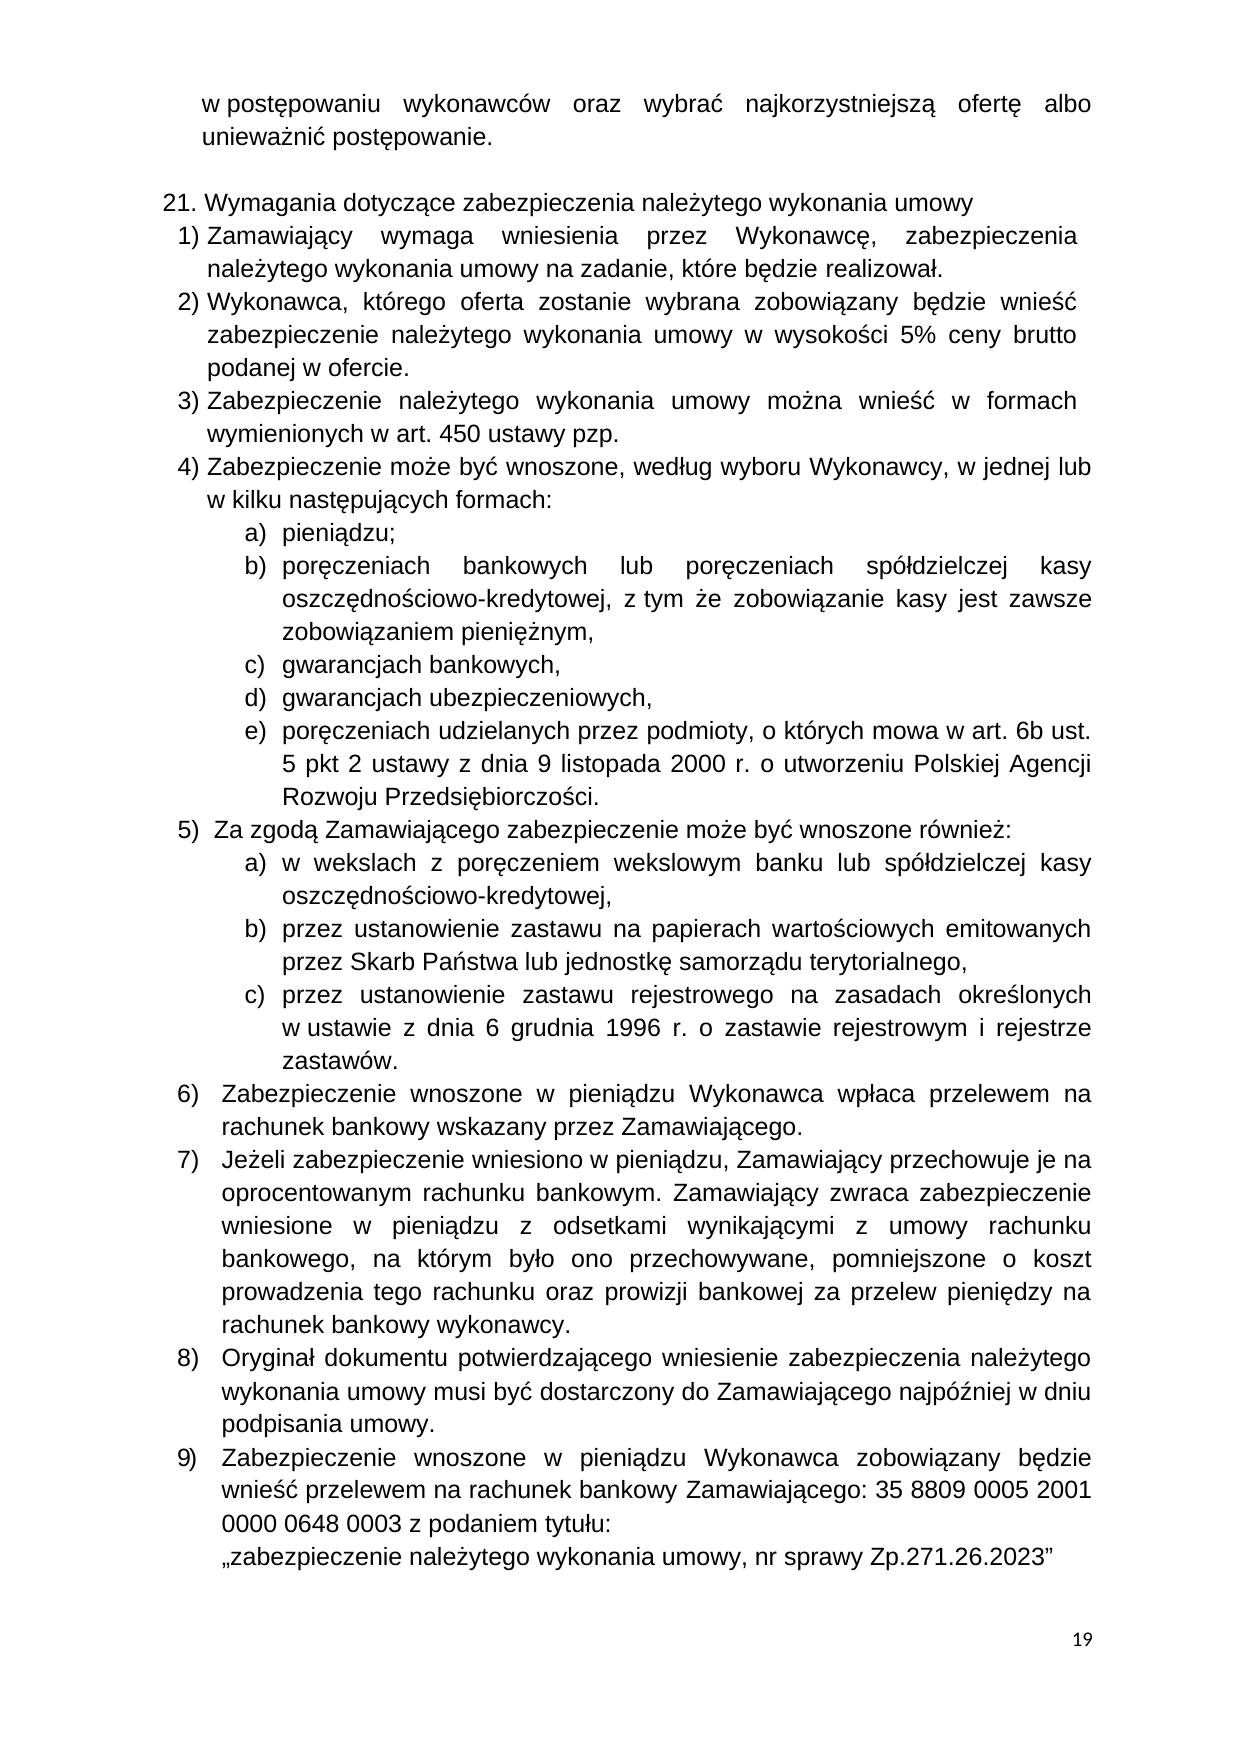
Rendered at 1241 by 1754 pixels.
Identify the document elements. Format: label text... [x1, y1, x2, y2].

list Oryginał dokumentu potwierdzającego wniesienie zabezpieczenia należytego wykonania umowy musi być dostarczony do Zamawiającego najpóźniej w dniu podpisania umowy. [177, 1343, 1093, 1438]
list gwarancjach bankowych, [244, 650, 1093, 679]
list poręczeniach udzielanych przez podmioty, o których mowa w art. 6b ust. 5 pkt 2 ustawy z dnia 9 listopada 2000 r. o utworzeniu Polskiej Agencji Rozwoju Przedsiębiorczości. [244, 716, 1093, 811]
list Zamawiający wymaga wniesienia przez Wykonawcę, zabezpieczenia należytego wykonania umowy na zadanie, które będzie realizował. [177, 221, 1078, 282]
list przez ustanowienie zastawu rejestrowego na zasadach określonych w ustawie z dnia 6 grudnia 1996 r. o zastawie rejestrowym i rejestrze zastawów. [244, 980, 1093, 1075]
list Wykonawca, którego oferta zostanie wybrana zobowiązany będzie wnieść zabezpieczenie należytego wykonania umowy w wysokości 5% ceny brutto podanej w ofercie. [177, 287, 1078, 382]
list przez ustanowienie zastawu na papierach wartościowych emitowanych przez Skarb Państwa lub jednostkę samorządu terytorialnego, [244, 914, 1093, 976]
list w wekslach z poręczeniem wekslowym banku lub spółdzielczej kasy oszczędnościowo-kredytowej, [244, 848, 1093, 910]
list Zabezpieczenie wnoszone w pieniądzu Wykonawca wpłaca przelewem na rachunek bankowy wskazany przez Zamawiającego. [177, 1079, 1093, 1141]
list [177, 89, 1093, 150]
list poręczeniach bankowych lub poręczeniach spółdzielczej kasy oszczędnościowo-kredytowej, z tym że zobowiązanie kasy jest zawsze zobowiązaniem pieniężnym, [244, 551, 1093, 646]
list Zabezpieczenie może być wnoszone, według wyboru Wykonawcy, w jednej lub w kilku następujących formach: [177, 452, 1093, 514]
list gwarancjach ubezpieczeniowych, [244, 683, 1093, 712]
list Za zgodą Zamawiającego zabezpieczenie może być wnoszone również: [177, 815, 1093, 844]
list Zabezpieczenie wnoszone w pieniądzu Wykonawca zobowiązany będzie wnieść przelewem na rachunek bankowy Zamawiającego: 35 8809 0005 2001 0000 0648 0003 z podaniem tytułu: [177, 1442, 1093, 1537]
list Jeżeli zabezpieczenie wniesiono w pieniądzu, Zamawiający przechowuje je na oprocentowanym rachunku bankowym. Zamawiający zwraca zabezpieczenie wniesione w pieniądzu z odsetkami wynikającymi z umowy rachunku bankowego, na którym było ono przechowywane, pomniejszone o koszt prowadzenia tego rachunku oraz prowizji bankowej za przelew pieniędzy na rachunek bankowy wykonawcy. [177, 1145, 1093, 1339]
text „zabezpieczenie należytego wykonania umowy, nr sprawy Zp.271.26.2023” [222, 1542, 1093, 1570]
subtitle 21. Wymagania dotyczące zabezpieczenia należytego wykonania umowy [162, 188, 1093, 216]
list Zabezpieczenie należytego wykonania umowy można wnieść w formach wymienionych w art. 450 ustawy pzp. [177, 386, 1078, 448]
list pieniądzu; [244, 518, 1093, 547]
